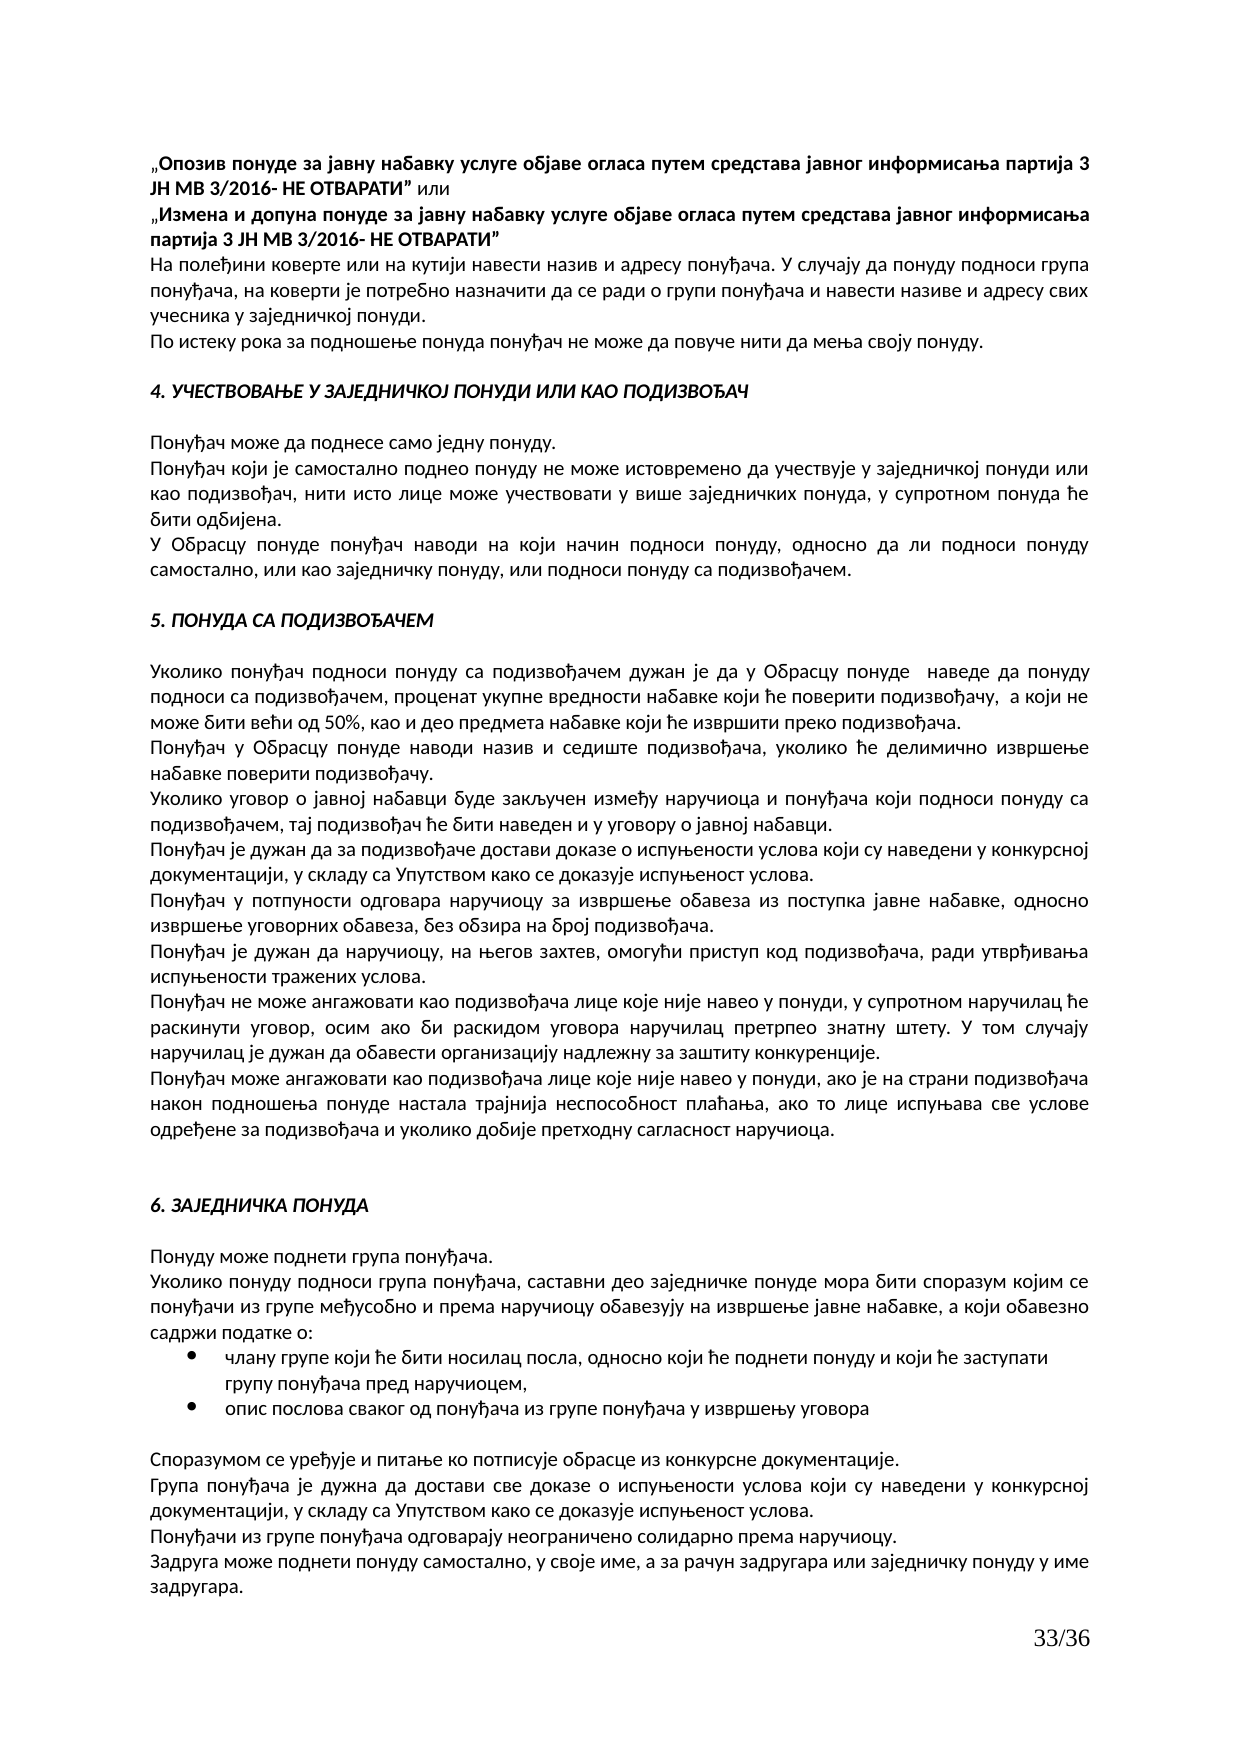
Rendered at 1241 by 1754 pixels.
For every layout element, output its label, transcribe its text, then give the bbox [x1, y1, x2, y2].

text По истеку рока за подношење понуда понуђач не може да повуче нити да мења своју понуду. [150, 328, 1090, 353]
text Група понуђача је дужна да достави све доказе о испуњености услова који су наведени у конкурсној документацији, у складу са Упутством како се доказује испуњеност услова. [150, 1472, 1090, 1523]
list члану групе који ће бити носилац посла, односно који ће поднети понуду и који ће заступати групу понуђача пред наручиоцем, [187, 1344, 1090, 1396]
text „Опозив понуде за јавну набавку услуге објаве огласа путем средстава јавног информисања партија 3 ЈН МВ 3/2016- НЕ ОТВАРАТИ” или [150, 150, 1090, 201]
text У Обрасцу понуде понуђач наводи на који начин подноси понуду, односно да ли подноси понуду самостално, или као заједничку понуду, или подноси понуду са подизвођачем. [150, 531, 1090, 582]
text 6. ЗАЈЕДНИЧКА ПОНУДА [150, 1192, 1090, 1217]
text Споразумом се уређује и питање ко потписује обрасце из конкурсне документације. [150, 1447, 1090, 1472]
text Понуђач је дужан да за подизвођаче достави доказе о испуњености услова који су наведени у конкурсној документацији, у складу са Упутством како се доказује испуњеност услова. [150, 836, 1090, 887]
text Понуђач у потпуности одговара наручиоцу за извршење обавеза из поступка јавне набавке, односно извршење уговорних обавеза, без обзира на број подизвођача. [150, 887, 1090, 938]
text Задруга може поднети понуду самостално, у своје име, а за рачун задругара или заједничку понуду у име задругара. [150, 1548, 1090, 1599]
text На полеђини коверте или на кутији навести назив и адресу понуђача. У случају да понуду подноси група понуђача, на коверти је потребно назначити да се ради о групи понуђача и навести називе и адресу свих учесника у заједничкој понуди. [150, 252, 1090, 328]
text Понуђачи из групе понуђача одговарају неограничено солидарно према наручиоцу. [150, 1523, 1090, 1548]
text Понуђач може ангажовати као подизвођача лице које није навео у понуди, ако је на страни подизвођача након подношења понуде настала трајнија неспособност плаћања, ако то лице испуњава све услове одређене за подизвођача и уколико добије претходну сагласност наручиоца. [150, 1065, 1090, 1141]
text Понуђач не може ангажовати као подизвођача лице које није навео у понуди, у супротном наручилац ће раскинути уговор, осим ако би раскидом уговора наручилац претрпео знатну штету. У том случају наручилац је дужан да обавести организацију надлежну за заштиту конкуренције. [150, 989, 1090, 1065]
text Уколико понуду подноси група понуђача, саставни део заједничке понуде мора бити споразум којим се понуђачи из групе међусобно и према наручиоцу обавезују на извршење јавне набавке, а који обавезно садржи податке о: [150, 1268, 1090, 1344]
list опис послова сваког од понуђача из групе понуђача у извршењу уговора [187, 1396, 1090, 1421]
text Понуђач може да поднесе само једну понуду. [150, 429, 1090, 455]
text 5. ПОНУДА СА ПОДИЗВОЂАЧЕМ [150, 607, 1090, 633]
text Понуђач у Обрасцу понуде наводи назив и седиште подизвођача, уколико ће делимично извршење набавке поверити подизвођачу. [150, 734, 1090, 785]
text Уколико уговор о јавној набавци буде закључен између наручиоца и понуђача који подноси понуду са подизвођачем, тај подизвођач ће бити наведен и у уговору о јавној набавци. [150, 785, 1090, 836]
text 4. УЧЕСТВОВАЊЕ У ЗАЈЕДНИЧКОЈ ПОНУДИ ИЛИ КАО ПОДИЗВОЂАЧ [150, 379, 1090, 404]
text Понуђач који је самостално поднео понуду не може истовремено да учествује у заједничкој понуди или као подизвођач, нити исто лице може учествовати у више заједничких понуда, у супротном понуда ће бити одбијена. [150, 455, 1090, 531]
text Понуду може поднети група понуђача. [150, 1243, 1090, 1268]
text Понуђач је дужан да наручиоцу, на његов захтев, омогући приступ код подизвођача, ради утврђивања испуњености тражених услова. [150, 938, 1090, 989]
text Уколико понуђач подноси понуду са подизвођачем дужан је да у Обрасцу понуде наведе да понуду подноси са подизвођачем, проценат укупне вредности набавке који ће поверити подизвођачу, а који не може бити већи од 50%, као и део предмета набавке који ће извршити преко подизвођача. [150, 658, 1090, 734]
text „Измена и допуна понуде за јавну набавку услуге објаве огласа путем средстава јавног информисања партија 3 ЈН МВ 3/2016- НЕ ОТВАРАТИ” [150, 201, 1090, 252]
